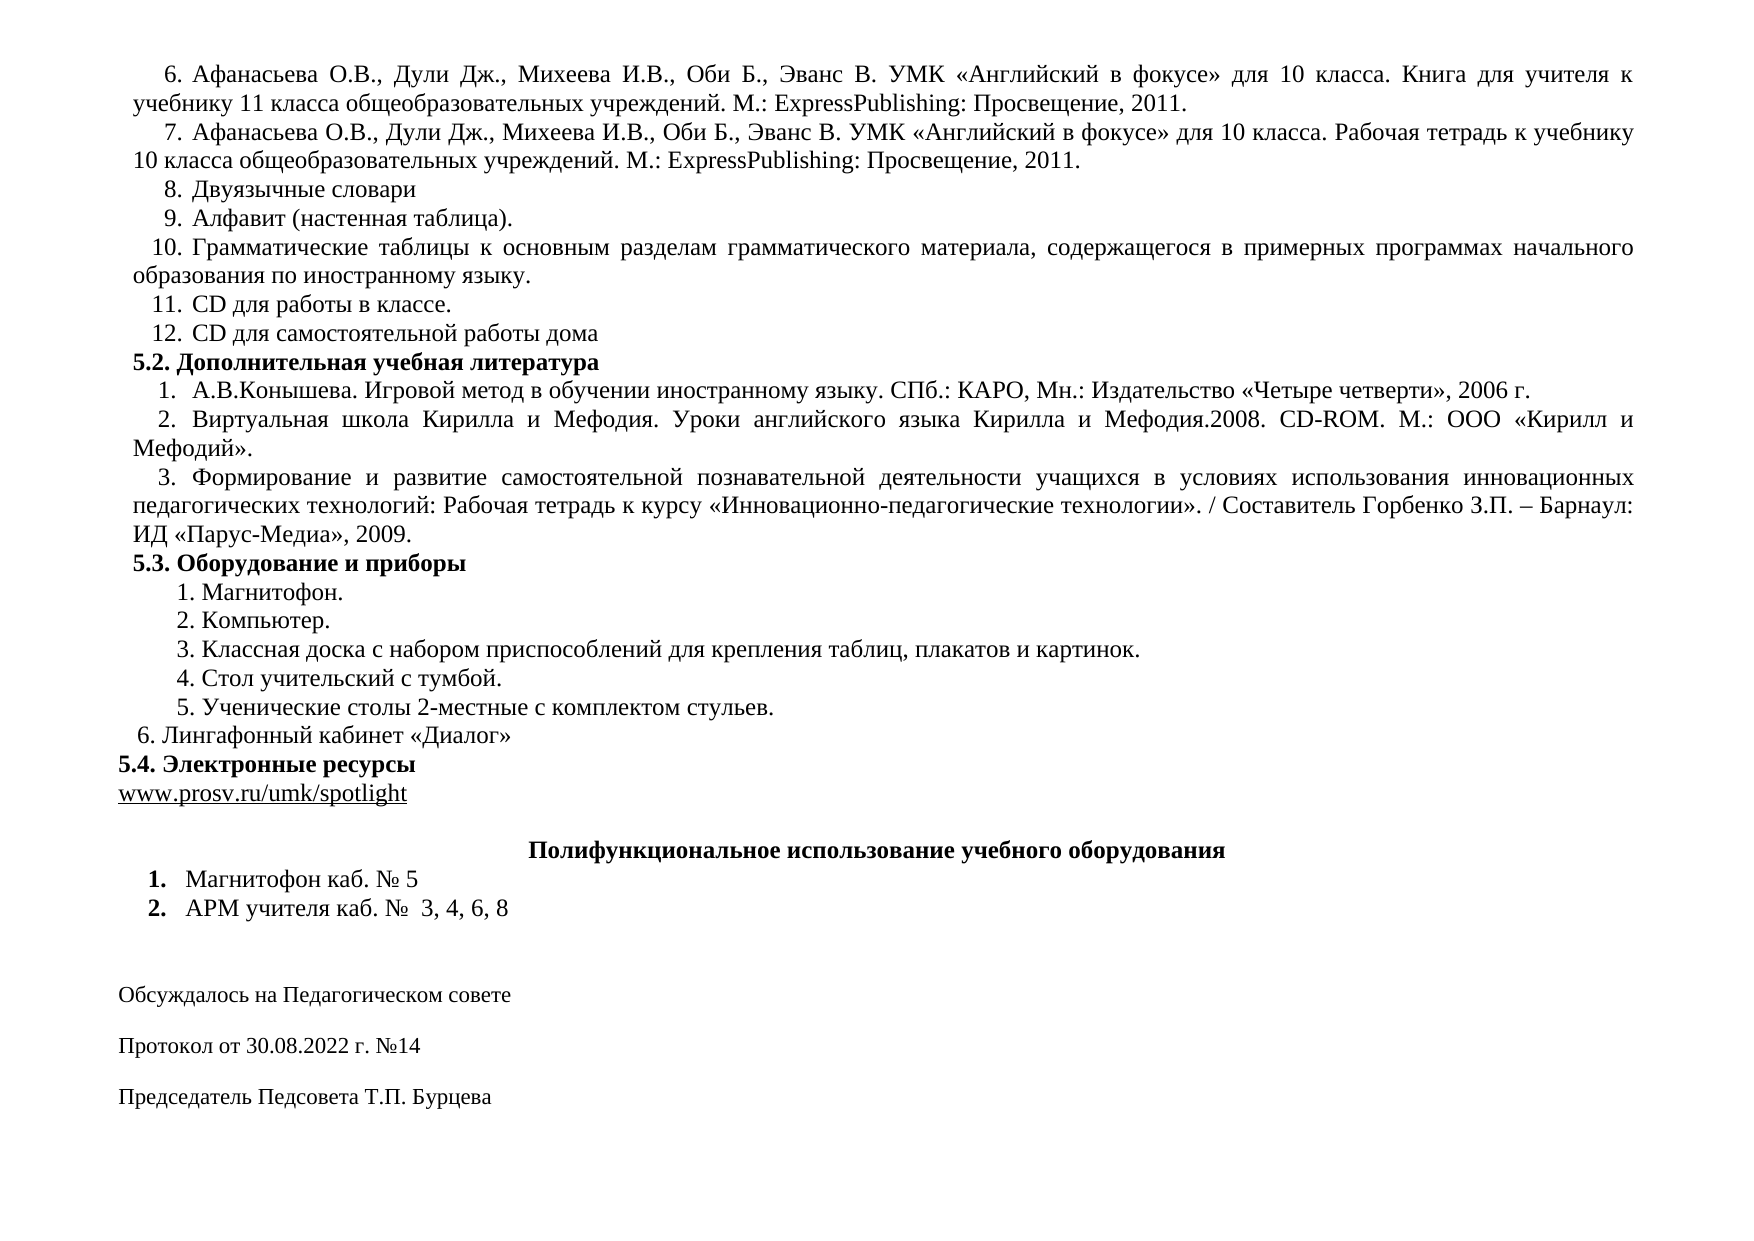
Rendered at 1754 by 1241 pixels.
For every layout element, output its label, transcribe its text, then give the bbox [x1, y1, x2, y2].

text 5. Ученические столы 2-местные с комплектом стульев. [133, 692, 1636, 720]
text Протокол от 30.08.2022 г. №14 [118, 1032, 1636, 1058]
text 4. Стол учительский с тумбой. [133, 663, 1636, 692]
text 6. Лингафонный кабинет «Диалог» [118, 720, 1636, 749]
text 5.2. Дополнительная учебная литература [133, 347, 1636, 375]
text 3. Формирование и развитие самостоятельной познавательной деятельности учащихся в условиях использования инновационных педагогических технологий: Рабочая тетрадь к курсу «Инновационно-педагогические технологии». / Составитель Горбенко З.П. – Барнаул: ИД «Парус-Медиа», 2009. [133, 462, 1636, 548]
text 2. Компьютер. [133, 605, 1636, 634]
text 10. Грамматические таблицы к основным разделам грамматического материала, содержащегося в примерных программах начального образования по иностранному языку. [133, 232, 1636, 289]
text 1. Магнитофон. [133, 577, 1636, 605]
text 9. Алфавит (настенная таблица). [133, 203, 1636, 232]
text Полифункциональное использование учебного оборудования [118, 835, 1636, 864]
text 12. CD для самостоятельной работы дома [133, 318, 1636, 347]
text 11. CD для работы в классе. [133, 289, 1636, 318]
text Председатель Педсовета Т.П. Бурцева [118, 1083, 1636, 1109]
list Магнитофон каб. № 5 [148, 864, 1636, 893]
text Обсуждалось на Педагогическом совете [118, 981, 1636, 1007]
text www.prosv.ru/umk/spotlight [118, 778, 1636, 807]
text 5.3. Оборудование и приборы [133, 548, 1636, 577]
text 2. Виртуальная школа Кирилла и Мефодия. Уроки английского языка Кирилла и Мефодия.2008. CD-ROM. М.: ООО «Кирилл и Мефодий». [133, 404, 1636, 462]
text 1. А.В.Конышева. Игровой метод в обучении иностранному языку. СПб.: КАРО, Мн.: Издательство «Четыре четверти», 2006 г. [133, 375, 1636, 404]
text 5.4. Электронные ресурсы [118, 749, 1636, 778]
text 8. Двуязычные словари [133, 174, 1636, 203]
list АРМ учителя каб. № 3, 4, 6, 8 [148, 893, 1636, 922]
text 3. Классная доска с набором приспособлений для крепления таблиц, плакатов и картинок. [133, 634, 1636, 663]
text 7. Афанасьева О.В., Дули Дж., Михеева И.В., Оби Б., Эванс В. УМК «Английский в фокусе» для 10 класса. Рабочая тетрадь к учебнику 10 класса общеобразовательных учреждений. М.: ExpressPublishing: Просвещение, 2011. [133, 117, 1636, 174]
text 6. Афанасьева О.В., Дули Дж., Михеева И.В., Оби Б., Эванс В. УМК «Английский в фокусе» для 10 класса. Книга для учителя к учебнику 11 класса общеобразовательных учреждений. М.: ExpressPublishing: Просвещение, 2011. [133, 59, 1636, 117]
